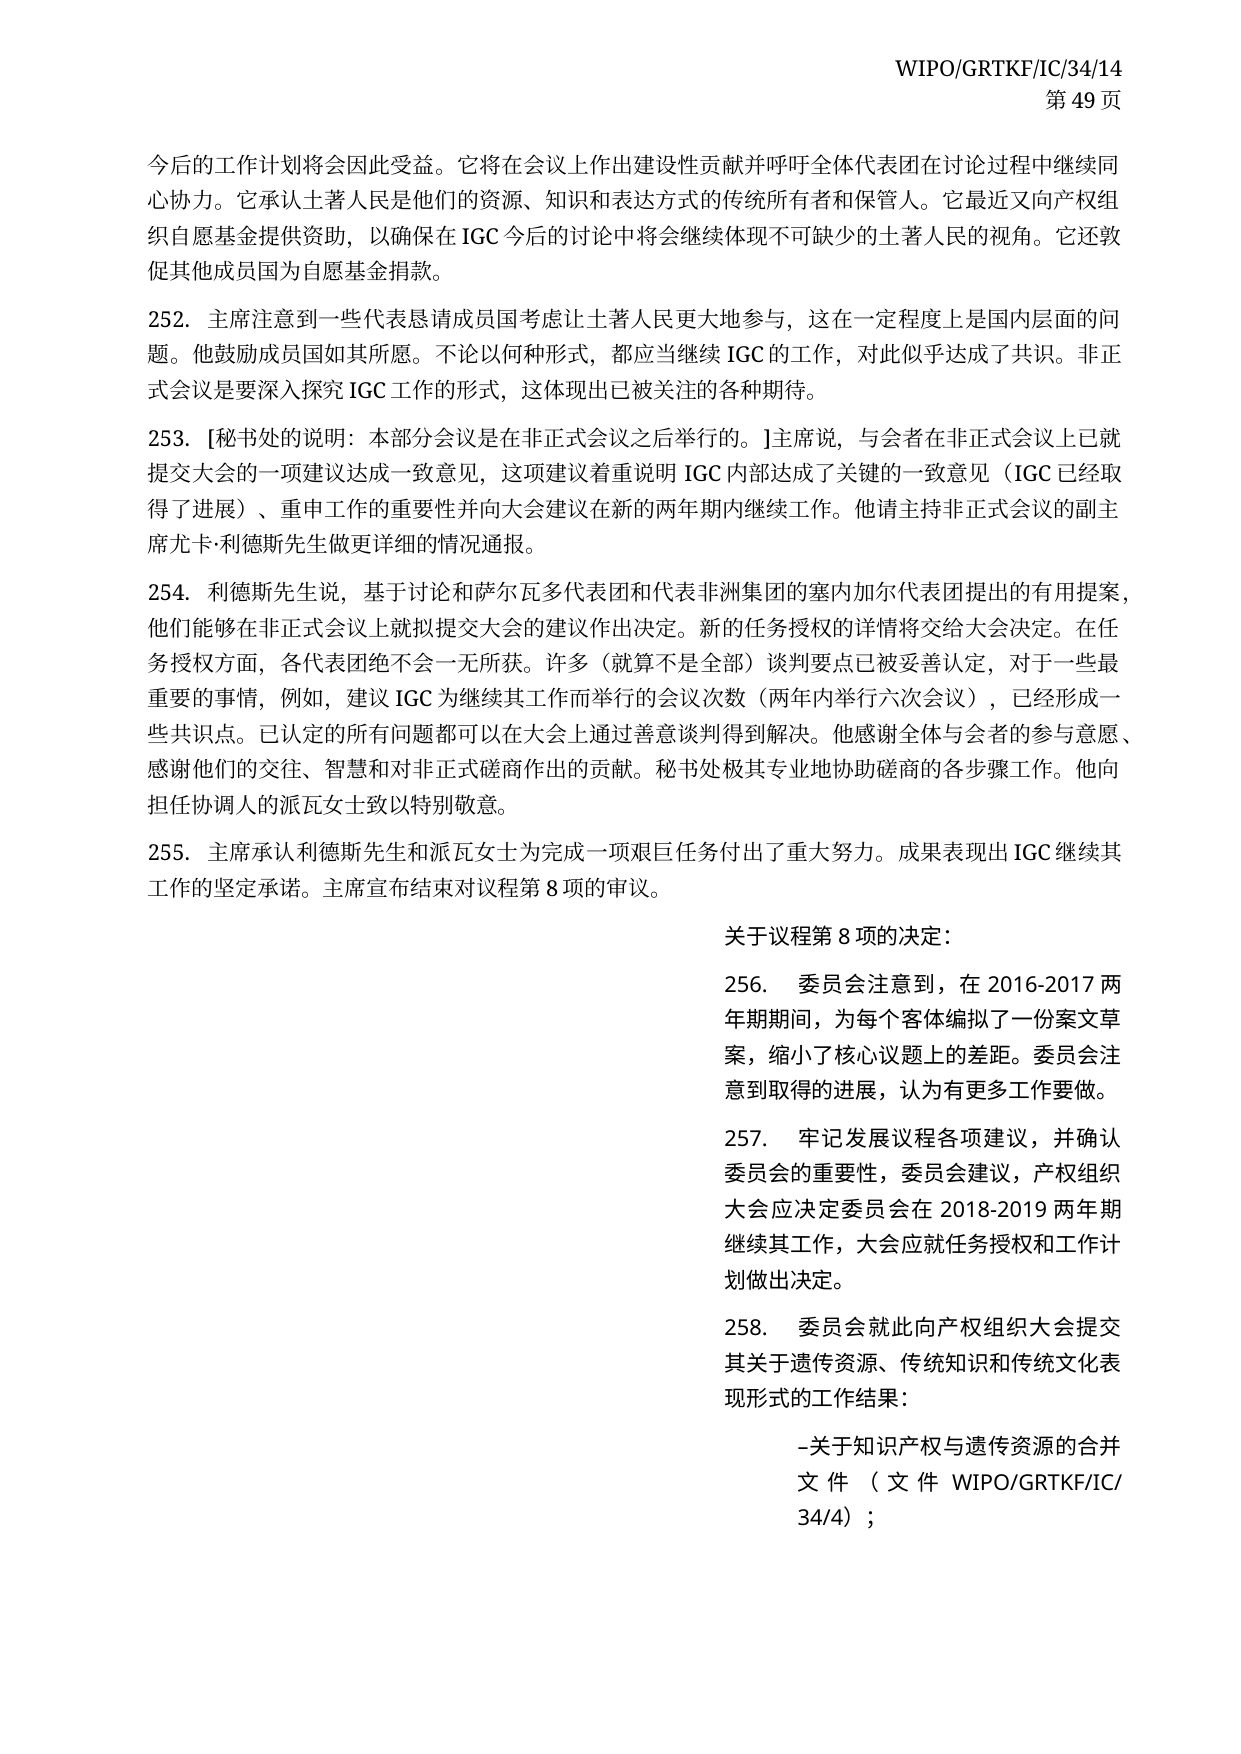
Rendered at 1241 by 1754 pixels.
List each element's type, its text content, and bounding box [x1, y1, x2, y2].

list 委员会就此向产权组织大会提交其关于遗传资源、传统知识和传统文化表现形式的工作结果： [724, 1307, 1122, 1413]
list 关于议程第8项的决定： [724, 915, 1122, 951]
list 主席注意到一些代表恳请成员国考虑让土著人民更大地参与，这在一定程度上是国内层面的问题。他鼓励成员国如其所愿。不论以何种形式，都应当继续IGC的工作，对此似乎达成了共识。非正式会议是要深入探究IGC工作的形式，这体现出已被关注的各种期待。 [148, 298, 1122, 405]
list 主席承认利德斯先生和派瓦女士为完成一项艰巨任务付出了重大努力。成果表现出IGC继续其工作的坚定承诺。主席宣布结束对议程第8项的审议。 [148, 832, 1122, 903]
list 牢记发展议程各项建议，并确认委员会的重要性，委员会建议，产权组织大会应决定委员会在2018-2019两年期继续其工作，大会应就任务授权和工作计划做出决定。 [724, 1117, 1122, 1294]
list [秘书处的说明：本部分会议是在非正式会议之后举行的。]主席说，与会者在非正式会议上已就提交大会的一项建议达成一致意见，这项建议着重说明IGC内部达成了关键的一致意见（IGC已经取得了进展）、重申工作的重要性并向大会建议在新的两年期内继续工作。他请主持非正式会议的副主席尤卡·利德斯先生做更详细的情况通报。 [148, 417, 1122, 559]
list 利德斯先生说，基于讨论和萨尔瓦多代表团和代表非洲集团的塞内加尔代表团提出的有用提案，他们能够在非正式会议上就拟提交大会的建议作出决定。新的任务授权的详情将交给大会决定。在任务授权方面，各代表团绝不会一无所获。许多（就算不是全部）谈判要点已被妥善认定，对于一些最重要的事情，例如，建议IGC为继续其工作而举行的会议次数（两年内举行六次会议），已经形成一些共识点。已认定的所有问题都可以在大会上通过善意谈判得到解决。他感谢全体与会者的参与意愿、感谢他们的交往、智慧和对非正式磋商作出的贡献。秘书处极其专业地协助磋商的各步骤工作。他向担任协调人的派瓦女士致以特别敬意。 [148, 571, 1122, 819]
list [148, 144, 1122, 286]
list 委员会注意到，在2016-2017两年期期间，为每个客体编拟了一份案文草案，缩小了核心议题上的差距。委员会注意到取得的进展，认为有更多工作要做。 [724, 963, 1122, 1105]
text –关于知识产权与遗传资源的合并文件（文件WIPO/GRTKF/IC/34/‌4）； [797, 1426, 1122, 1532]
